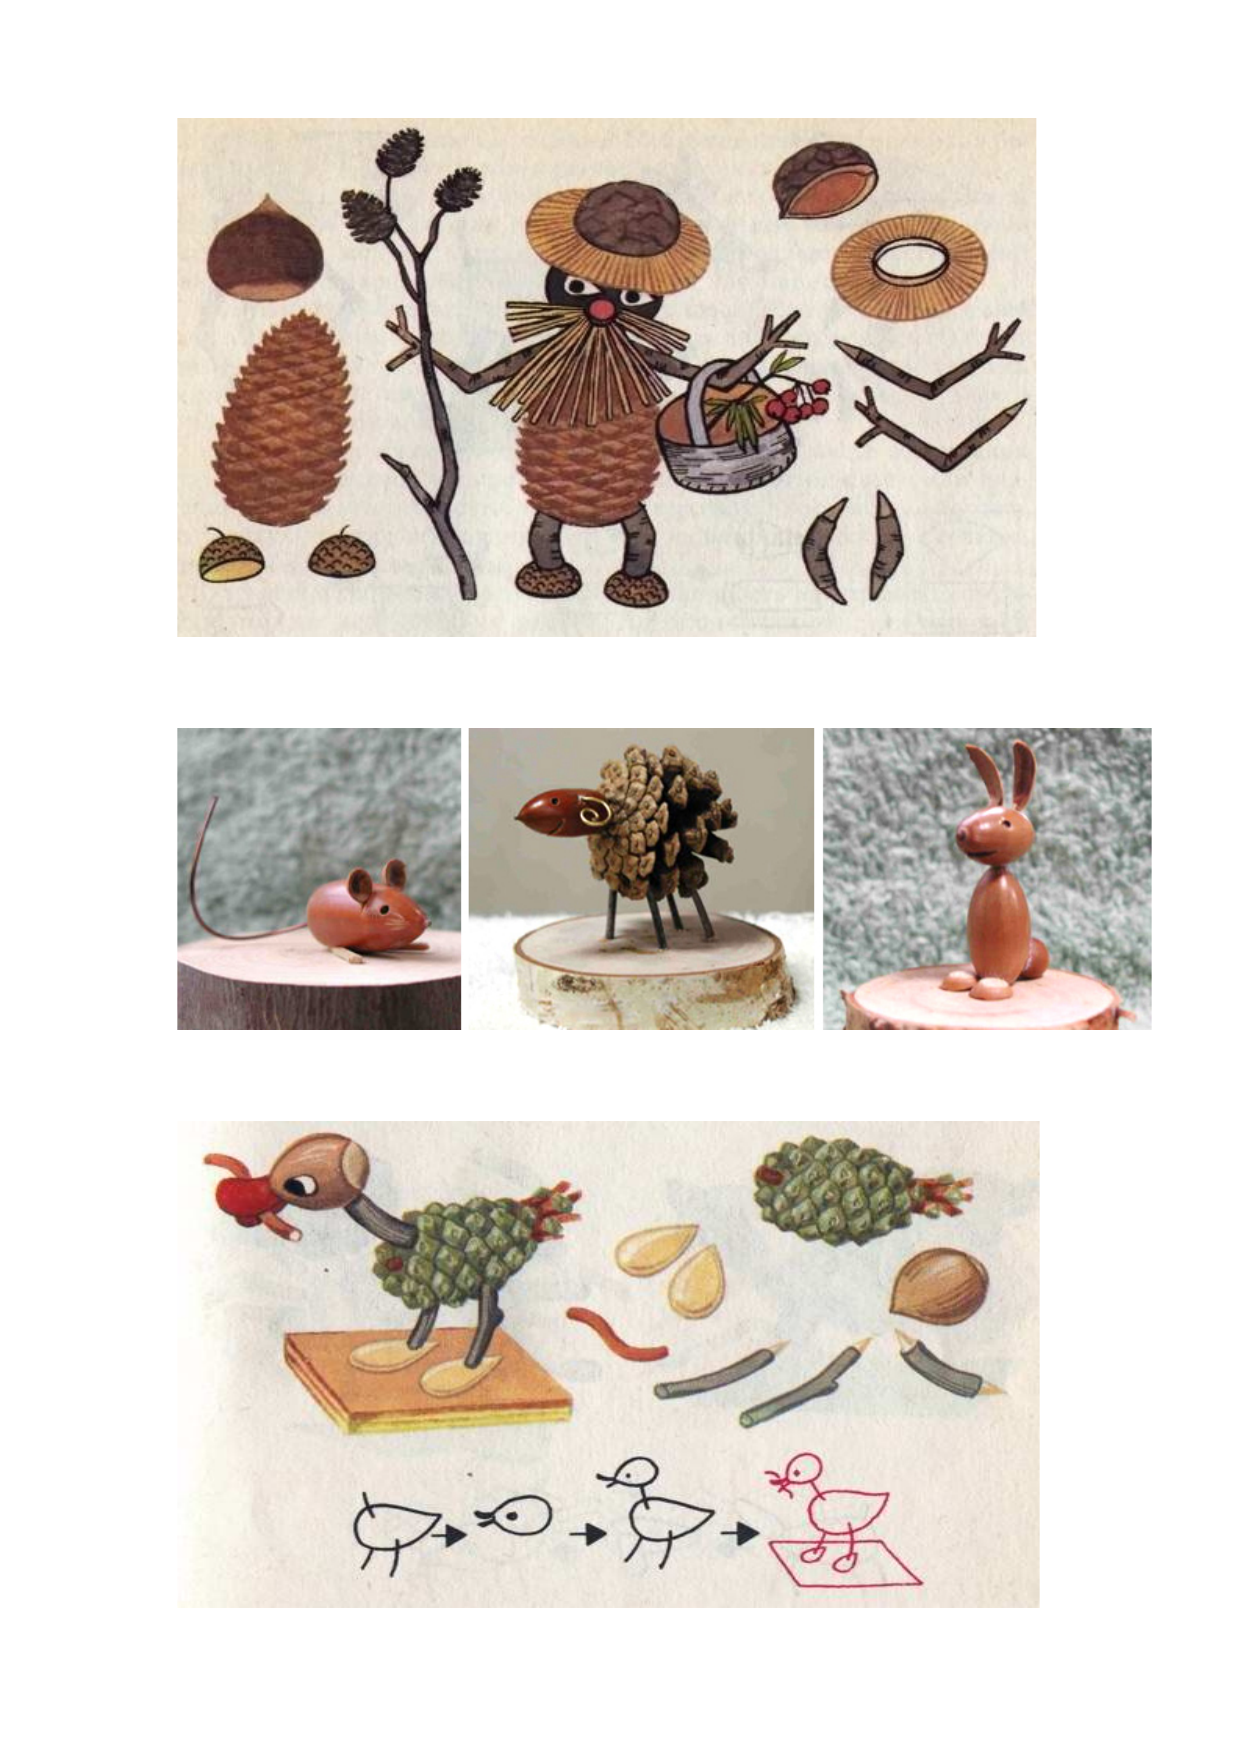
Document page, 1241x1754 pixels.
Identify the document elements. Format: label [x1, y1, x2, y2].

picture [177, 728, 1152, 1030]
picture [177, 1121, 1040, 1608]
picture [177, 118, 1037, 637]
